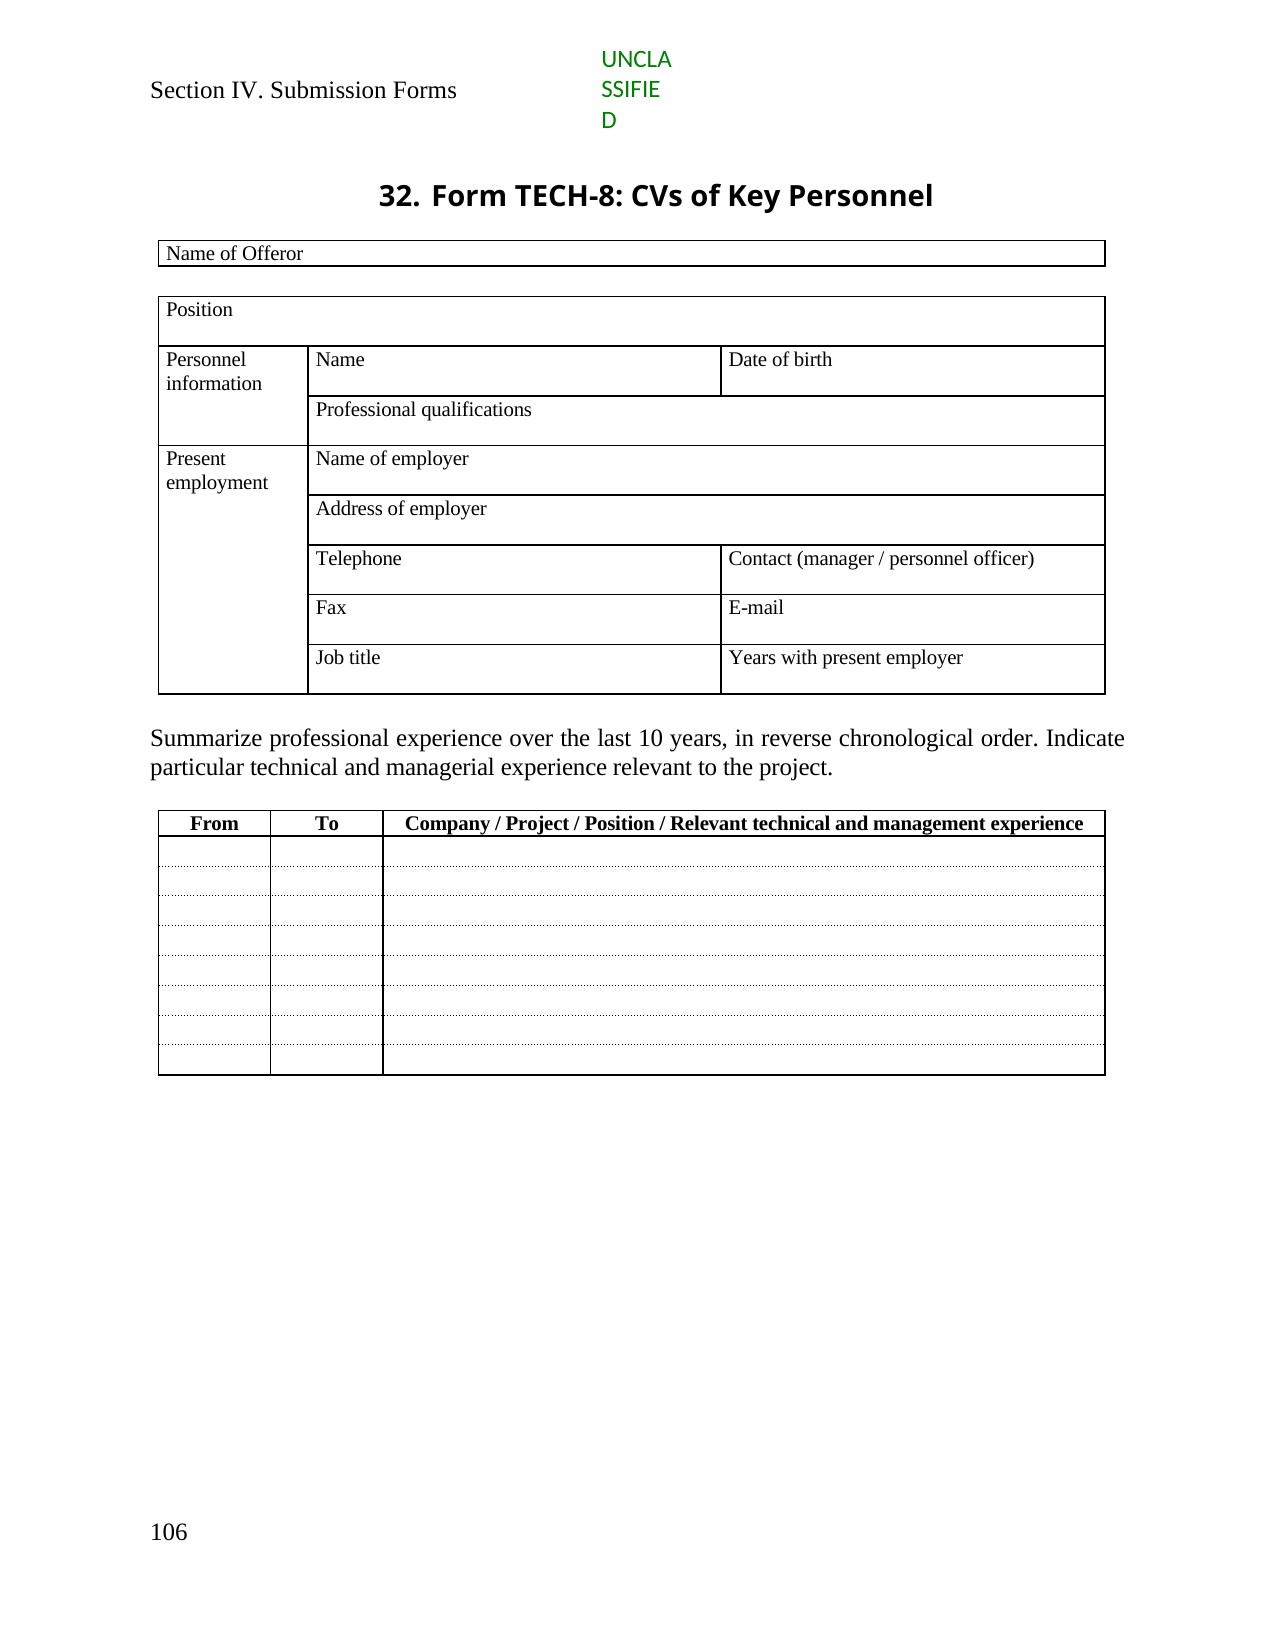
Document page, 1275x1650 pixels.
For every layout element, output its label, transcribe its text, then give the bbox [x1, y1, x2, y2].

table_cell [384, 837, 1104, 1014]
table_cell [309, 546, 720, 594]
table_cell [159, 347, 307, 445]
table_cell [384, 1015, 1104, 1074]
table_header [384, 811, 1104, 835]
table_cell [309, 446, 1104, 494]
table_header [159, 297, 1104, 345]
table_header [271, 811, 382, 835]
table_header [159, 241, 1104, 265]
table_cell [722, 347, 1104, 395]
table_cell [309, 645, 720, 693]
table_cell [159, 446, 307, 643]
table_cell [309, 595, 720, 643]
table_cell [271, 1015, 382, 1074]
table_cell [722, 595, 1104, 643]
subtitle Form TECH-8: CVs of Key Personnel [187, 175, 1125, 215]
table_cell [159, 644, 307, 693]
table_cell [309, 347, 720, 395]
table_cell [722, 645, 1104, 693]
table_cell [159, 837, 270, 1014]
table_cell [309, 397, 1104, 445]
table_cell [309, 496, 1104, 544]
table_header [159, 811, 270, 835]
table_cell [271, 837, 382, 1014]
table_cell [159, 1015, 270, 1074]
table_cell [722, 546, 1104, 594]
text Summarize professional experience over the last 10 years, in reverse chronological order. Indicate particular technical and managerial experience relevant to the project. [150, 723, 1125, 781]
